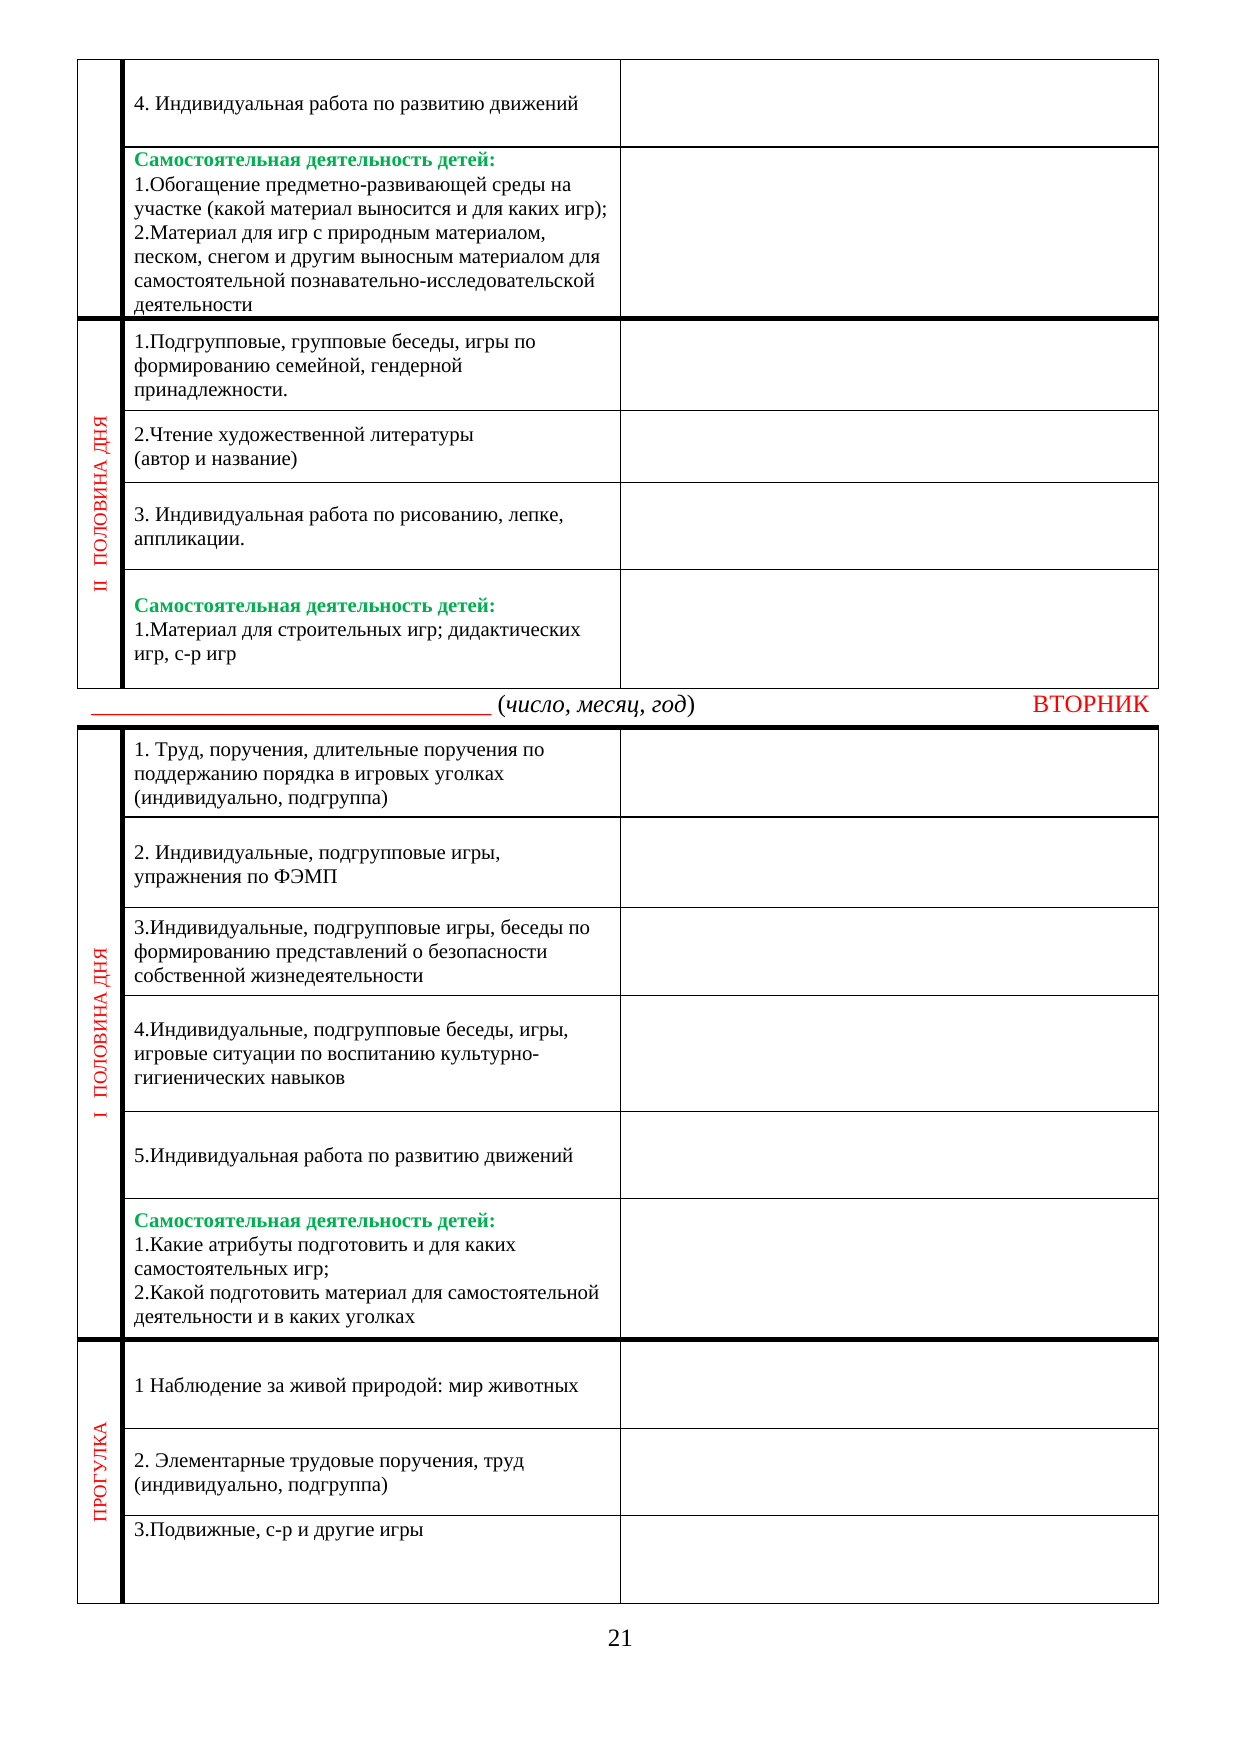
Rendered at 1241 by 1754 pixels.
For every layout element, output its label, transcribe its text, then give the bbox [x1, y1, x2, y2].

table_cell 2. Индивидуальные, подгрупповые игры, упражнения по ФЭМП [125, 818, 620, 907]
table_cell [621, 818, 1158, 907]
table_cell Самостоятельная деятельность детей: 1.Материал для строительных игр; дидактических игр, с-р игр [125, 570, 620, 688]
table_cell [621, 1516, 1158, 1603]
table_cell II ПОЛОВИНА ДНЯ [78, 321, 120, 688]
table_cell 4.Индивидуальные, подгрупповые беседы, игры, игровые ситуации по воспитанию культурно-гигиенических навыков [125, 996, 620, 1111]
table_cell 2.Чтение художественной литературы (автор и название) [125, 411, 620, 482]
table_cell 3.Индивидуальные, подгрупповые игры, беседы по формированию представлений о безопасности собственной жизнедеятельности [125, 908, 620, 994]
table_cell [621, 908, 1158, 994]
table_cell [621, 60, 1158, 146]
table_cell [621, 1429, 1158, 1515]
table_cell 5.Индивидуальная работа по развитию движений [125, 1112, 620, 1198]
table_cell [621, 1112, 1158, 1198]
table_cell 3. Индивидуальная работа по рисованию, лепке, аппликации. [125, 483, 620, 569]
table_header [621, 730, 1158, 816]
table_cell 4. Индивидуальная работа по развитию движений [125, 60, 620, 146]
table_cell 3.Подвижные, с-р и другие игры [125, 1516, 620, 1603]
table_cell [621, 996, 1158, 1111]
text ________________________________ (число, месяц, год) ВТОРНИК [89, 689, 1152, 718]
table_cell 1 Наблюдение за живой природой: мир животных [125, 1342, 620, 1428]
table_cell [621, 483, 1158, 569]
table_cell ПРОГУЛКА [78, 1342, 120, 1603]
table_cell [621, 1342, 1158, 1428]
table_header 1. Труд, поручения, длительные поручения по поддержанию порядка в игровых уголках (индивидуально, подгруппа) [125, 730, 620, 816]
table_cell [621, 148, 1158, 316]
table_cell [621, 570, 1158, 688]
table_cell [621, 411, 1158, 482]
table_cell 1.Подгрупповые, групповые беседы, игры по формированию семейной, гендерной принадлежности. [125, 321, 620, 410]
table_header I ПОЛОВИНА ДНЯ [78, 730, 120, 1337]
table_cell Самостоятельная деятельность детей: 1.Какие атрибуты подготовить и для каких самостоятельных игр; 2.Какой подготовить материал для самостоятельной деятельности и в каких уголках [125, 1199, 620, 1337]
table_cell [621, 1199, 1158, 1337]
table_cell [621, 321, 1158, 410]
table_cell 2. Элементарные трудовые поручения, труд (индивидуально, подгруппа) [125, 1429, 620, 1515]
table_cell Самостоятельная деятельность детей: 1.Обогащение предметно-развивающей среды на участке (какой материал выносится и для каких игр); 2.Материал для игр с природным материалом, песком, снегом и другим выносным материалом для самостоятельной познавательно-исследовательской деятельности [125, 148, 620, 316]
